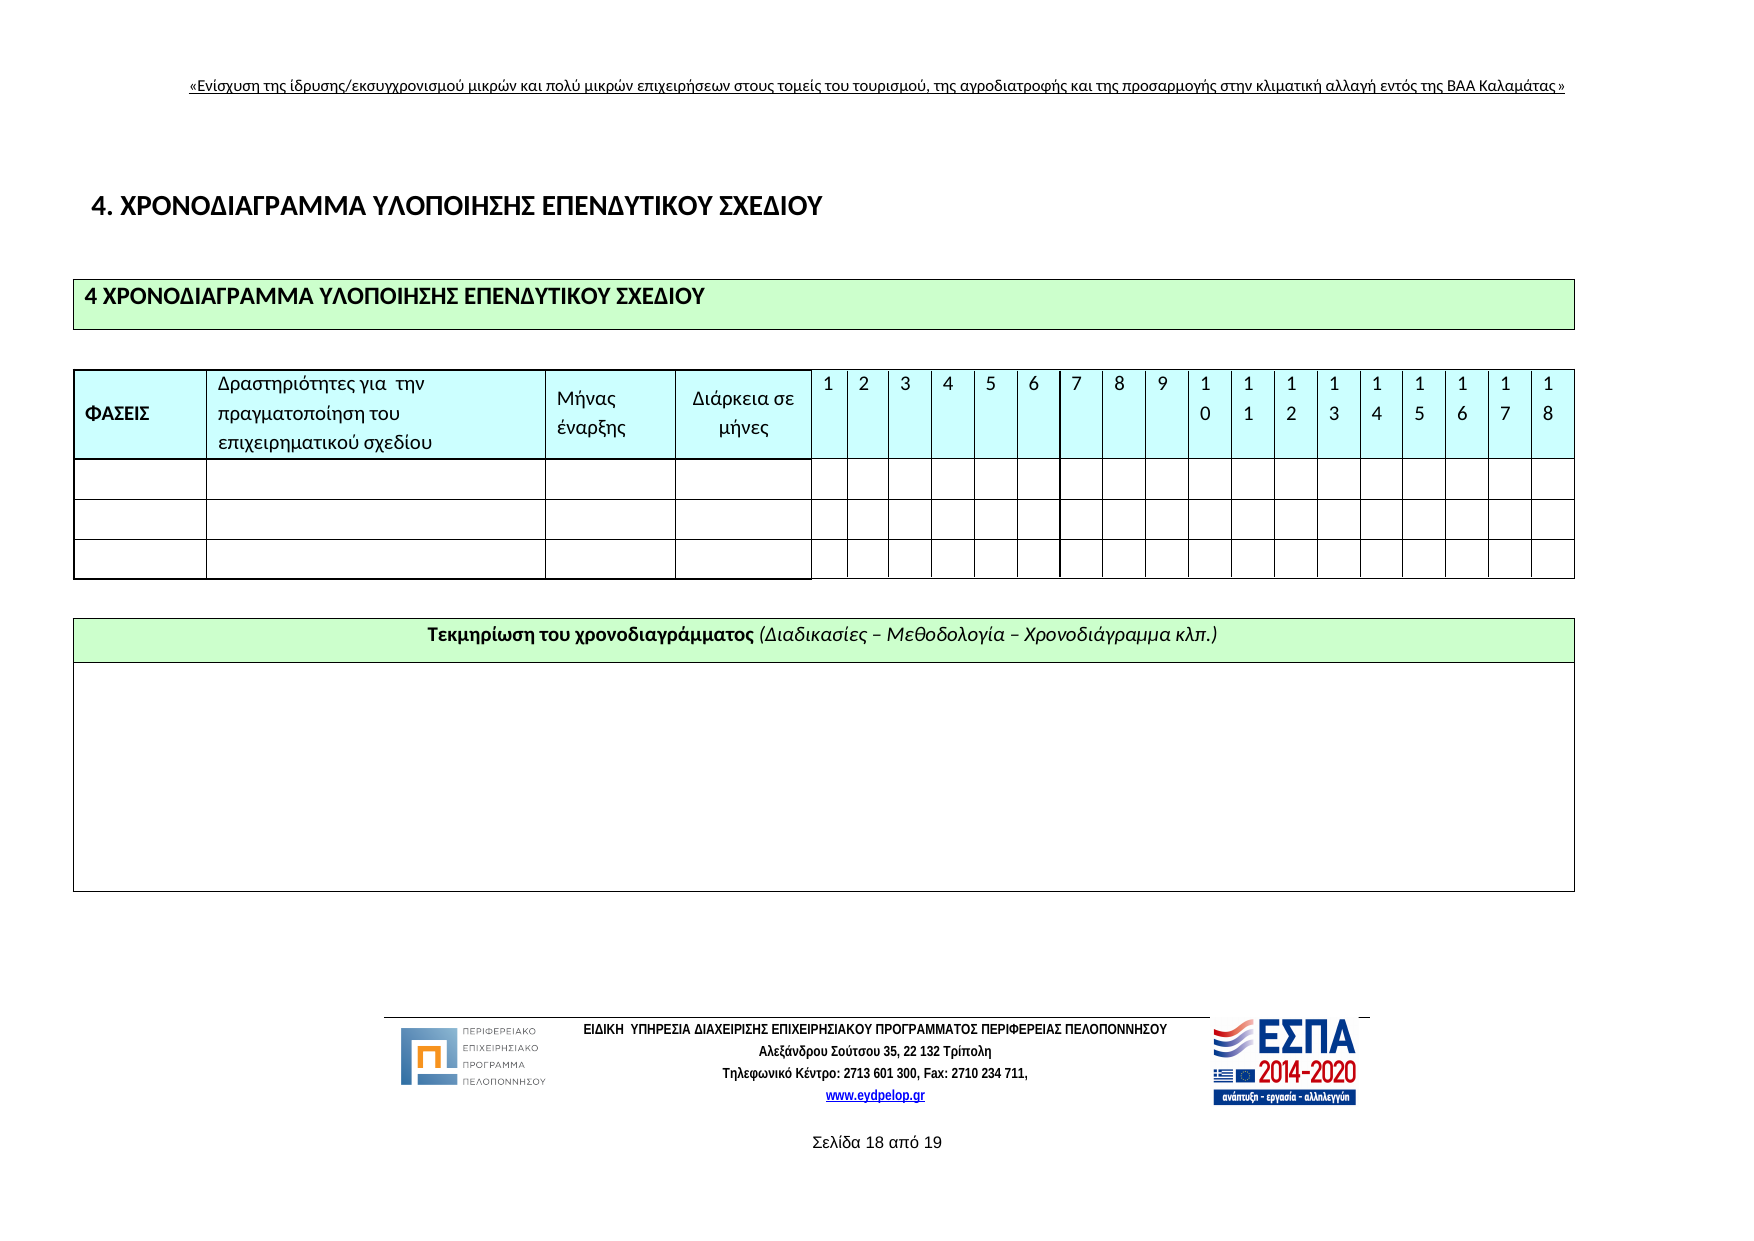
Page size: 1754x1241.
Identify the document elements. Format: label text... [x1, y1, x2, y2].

table_header 9 [1146, 370, 1188, 458]
table_cell [1275, 500, 1317, 538]
table_header 15 [1403, 370, 1445, 458]
table_cell [1531, 540, 1574, 578]
table_cell [1189, 459, 1231, 499]
table_cell [1446, 459, 1488, 499]
table_header 11 [1232, 370, 1274, 458]
table_cell [931, 540, 974, 578]
table_cell [1318, 459, 1360, 499]
table_cell [1018, 459, 1059, 499]
table_cell [889, 540, 931, 578]
table_cell [1232, 540, 1274, 578]
table_header 7 [1061, 370, 1102, 458]
table_cell [1189, 540, 1232, 578]
table_cell [207, 540, 545, 578]
table_header 1 [812, 370, 847, 458]
table_cell [1061, 500, 1102, 538]
table_cell [848, 500, 888, 538]
table_cell [1146, 459, 1188, 499]
table_header 14 [1361, 370, 1402, 458]
table_cell [1317, 540, 1360, 578]
table_cell [1060, 540, 1103, 578]
table_cell [848, 459, 888, 499]
table_cell [1103, 500, 1145, 538]
table_cell [75, 460, 206, 499]
table_header Τεκμηρίωση του χρονοδιαγράμματος (Διαδικασίες – Μεθοδολογία – Χρονοδιάγραμμα κλπ.) [74, 619, 1574, 662]
table_cell [1189, 500, 1231, 538]
table_cell [1446, 500, 1488, 538]
table_cell [1403, 459, 1445, 499]
table_header ΦΑΣΕΙΣ [75, 371, 206, 458]
picture [395, 1017, 552, 1096]
table_header 6 [1018, 370, 1060, 458]
table_cell [1532, 459, 1574, 499]
table_cell [932, 459, 974, 499]
table_cell [1146, 540, 1189, 578]
table_header Δραστηριότητες για την πραγματοποίηση του επιχειρηματικού σχεδίου [207, 371, 545, 458]
table_cell [847, 540, 888, 578]
table_cell [1018, 500, 1059, 538]
table_header 4 [932, 370, 974, 458]
table_header 3 [889, 370, 931, 458]
picture [1210, 1017, 1359, 1107]
table_header 16 [1446, 370, 1488, 458]
table_cell [676, 540, 811, 578]
table_cell [812, 500, 847, 538]
table_cell [1489, 540, 1531, 578]
table_cell [1361, 459, 1402, 499]
table_header 13 [1318, 370, 1360, 458]
table_cell [1361, 500, 1402, 538]
text 4. ΧΡΟΝΟΔΙΑΓΡΑΜΜΑ ΥΛΟΠΟΙΗΣΗΣ ΕΠΕΝΔΥΤΙΚΟΥ ΣΧΕΔΙΟΥ [91, 187, 1604, 223]
table_cell [546, 500, 675, 538]
table_cell [975, 500, 1017, 538]
table_cell [932, 500, 974, 538]
table_cell [546, 540, 675, 578]
table_cell [75, 540, 206, 578]
table_cell [812, 540, 847, 578]
table_cell [207, 500, 545, 538]
table_cell [1017, 540, 1060, 578]
table_cell [1360, 540, 1403, 578]
table_header 12 [1275, 370, 1317, 458]
table_cell [889, 500, 931, 538]
table_cell [1446, 540, 1488, 578]
table_cell [1061, 459, 1102, 499]
table_header Μήνας έναρξης [546, 371, 675, 458]
table_header 18 [1532, 370, 1574, 458]
table_cell [1232, 500, 1274, 538]
table_cell [975, 459, 1017, 499]
table_header Διάρκεια σε μήνες [676, 371, 811, 458]
table_cell [75, 500, 206, 538]
table_header 2 [848, 370, 888, 458]
table_header 8 [1103, 370, 1145, 458]
table_cell [974, 540, 1017, 578]
table_cell [546, 460, 675, 499]
table_cell [1275, 459, 1317, 499]
table_cell [1318, 500, 1360, 538]
table_cell [1146, 500, 1188, 538]
table_cell [812, 459, 847, 499]
table_cell [207, 460, 545, 499]
table_cell [889, 459, 931, 499]
table_cell [1489, 459, 1531, 499]
table_cell [1403, 500, 1445, 538]
table_cell [1532, 500, 1574, 538]
table_cell [1489, 500, 1531, 538]
table_cell [74, 663, 1574, 891]
table_header 5 [975, 370, 1017, 458]
table_cell [1403, 540, 1446, 578]
table_header 4 ΧΡΟΝΟΔΙΑΓΡΑΜΜΑ ΥΛΟΠΟΙΗΣΗΣ ΕΠΕΝΔΥΤΙΚΟΥ ΣΧΕΔΙΟΥ [74, 280, 1574, 329]
table_cell [676, 500, 811, 538]
table_cell [1103, 459, 1145, 499]
table_header 10 [1189, 370, 1231, 458]
table_cell [1232, 459, 1274, 499]
table_cell [676, 460, 811, 499]
table_cell [1103, 540, 1146, 578]
table_cell [1275, 540, 1317, 578]
table_header 17 [1489, 370, 1531, 458]
